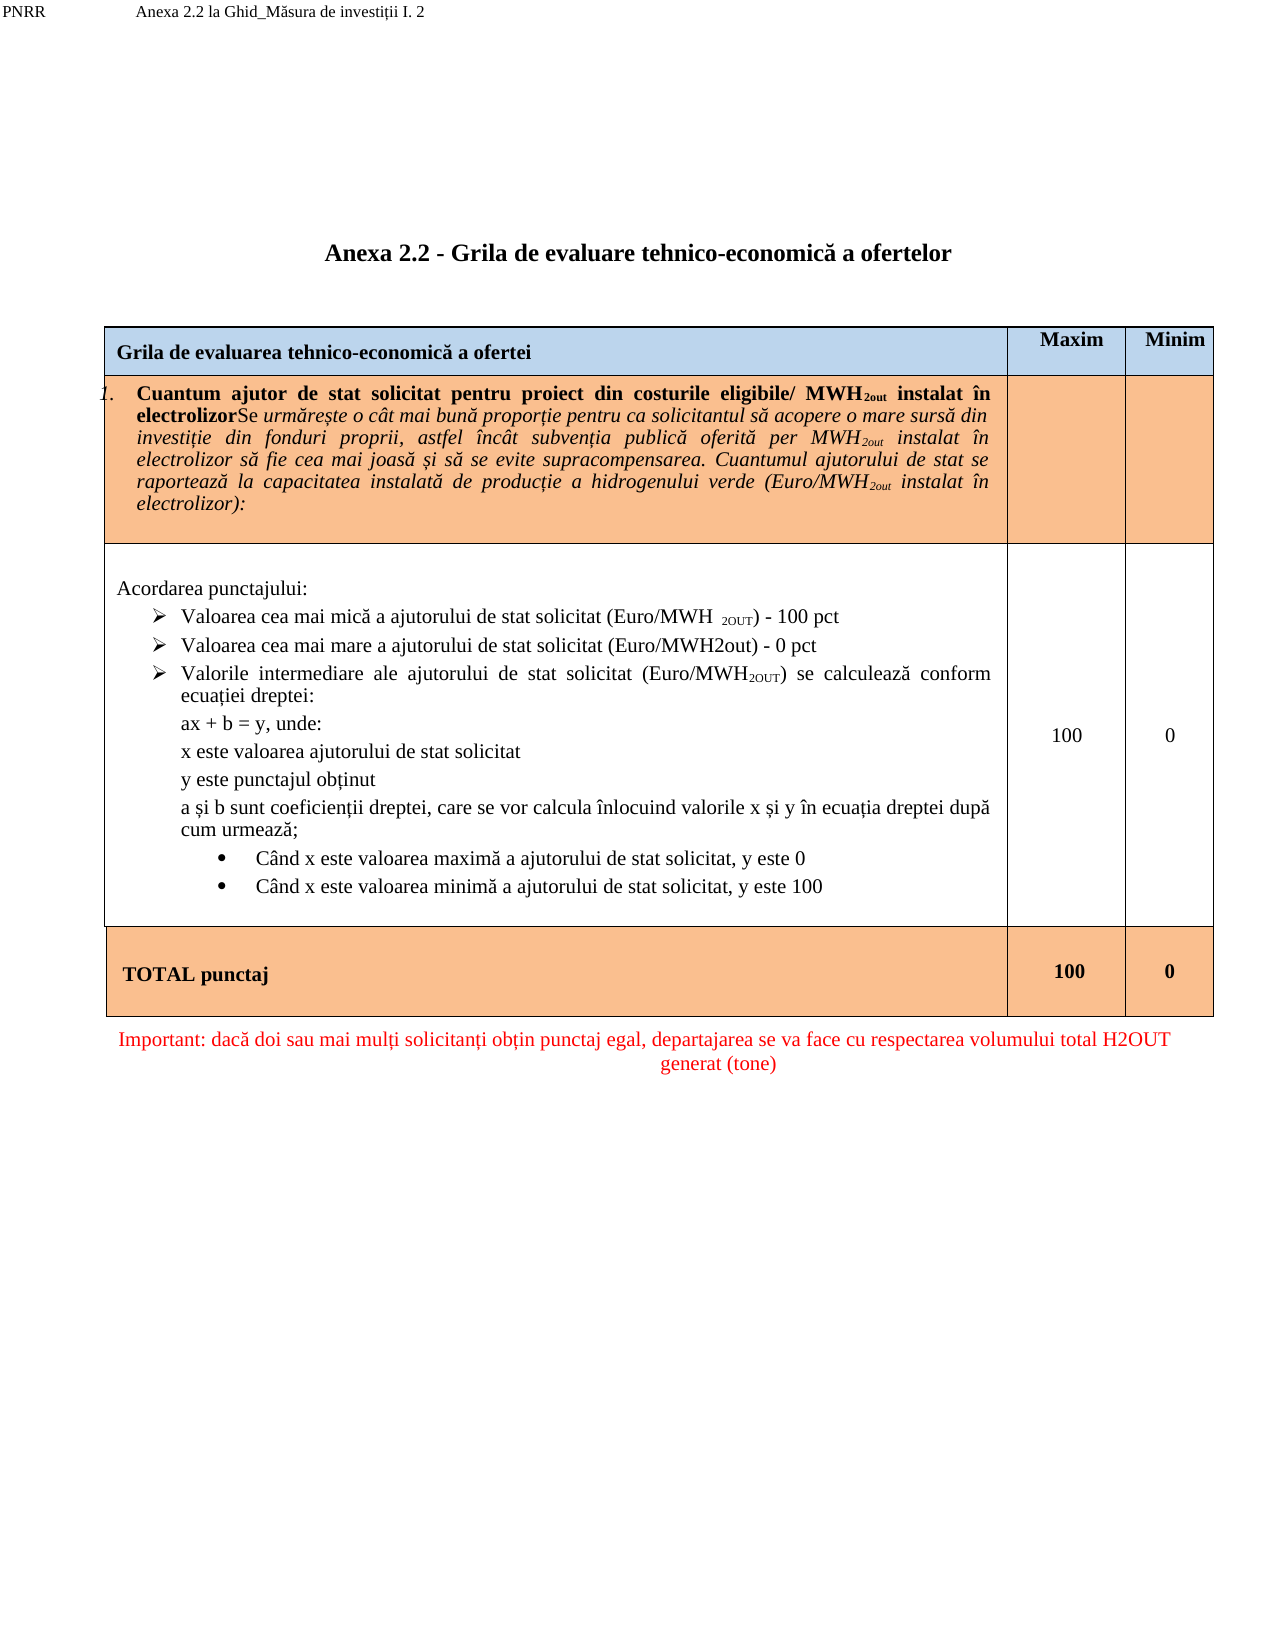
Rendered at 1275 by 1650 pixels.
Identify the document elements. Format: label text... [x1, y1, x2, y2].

table_cell Cuantum ajutor de stat solicitat pentru proiect din costurile eligibile/ MWH2out instalat în electrolizorSe urmărește o cât mai bună proporție pentru ca solicitantul să acopere o mare sursă din investiție din fonduri proprii, astfel încât subvenția publică oferită per MWH2out instalat în electrolizor să fie cea mai joasă și să se evite supracompensarea. Cuantumul ajutorului de stat se raportează la capacitatea instalată de producție a hidrogenului verde (Euro/MWH2out instalat în electrolizor): [105, 376, 1007, 543]
table_cell 0 [1126, 544, 1213, 926]
table_cell 100 [1008, 927, 1125, 1016]
table_cell 0 [1126, 927, 1213, 1016]
table_header Maxim [1008, 328, 1125, 375]
table_header Minim [1126, 328, 1213, 375]
list Important: dacă doi sau mai mulți solicitanți obțin punctaj egal, departajarea se va face cu respectarea volumului total H2OUT generat (tone) [106, 1027, 1183, 1075]
table_header Grila de evaluarea tehnico-economică a ofertei [105, 328, 1007, 375]
table_cell [1008, 376, 1125, 543]
title Anexa 2.2 - Grila de evaluare tehnico-economică a ofertelor [92, 238, 1184, 267]
table_cell [1126, 376, 1213, 543]
table_cell Acordarea punctajului: Valoarea cea mai mică a ajutorului de stat solicitat (Euro/MWH 2OUT) - 100 pct Valoarea cea mai mare a ajutorului de stat solicitat (Euro/MWH2out) - 0 pct Valorile intermediare ale ajutorului de stat solicitat (Euro/MWH2OUT) se calculează conform ecuației dreptei: ax + b = y, unde: x este valoarea ajutorului de stat solicitat y este punctajul obținut a și b sunt coeficienții dreptei, care se vor calcula înlocuind valorile x și y în ecuația dreptei după cum urmează; Când x este valoarea maximă a ajutorului de stat solicitat, y este 0 Când x este valoarea minimă a ajutorului de stat solicitat, y este 100 [105, 544, 1007, 926]
table_cell 100 [1008, 544, 1125, 926]
table_cell TOTAL punctaj [107, 927, 1007, 1016]
